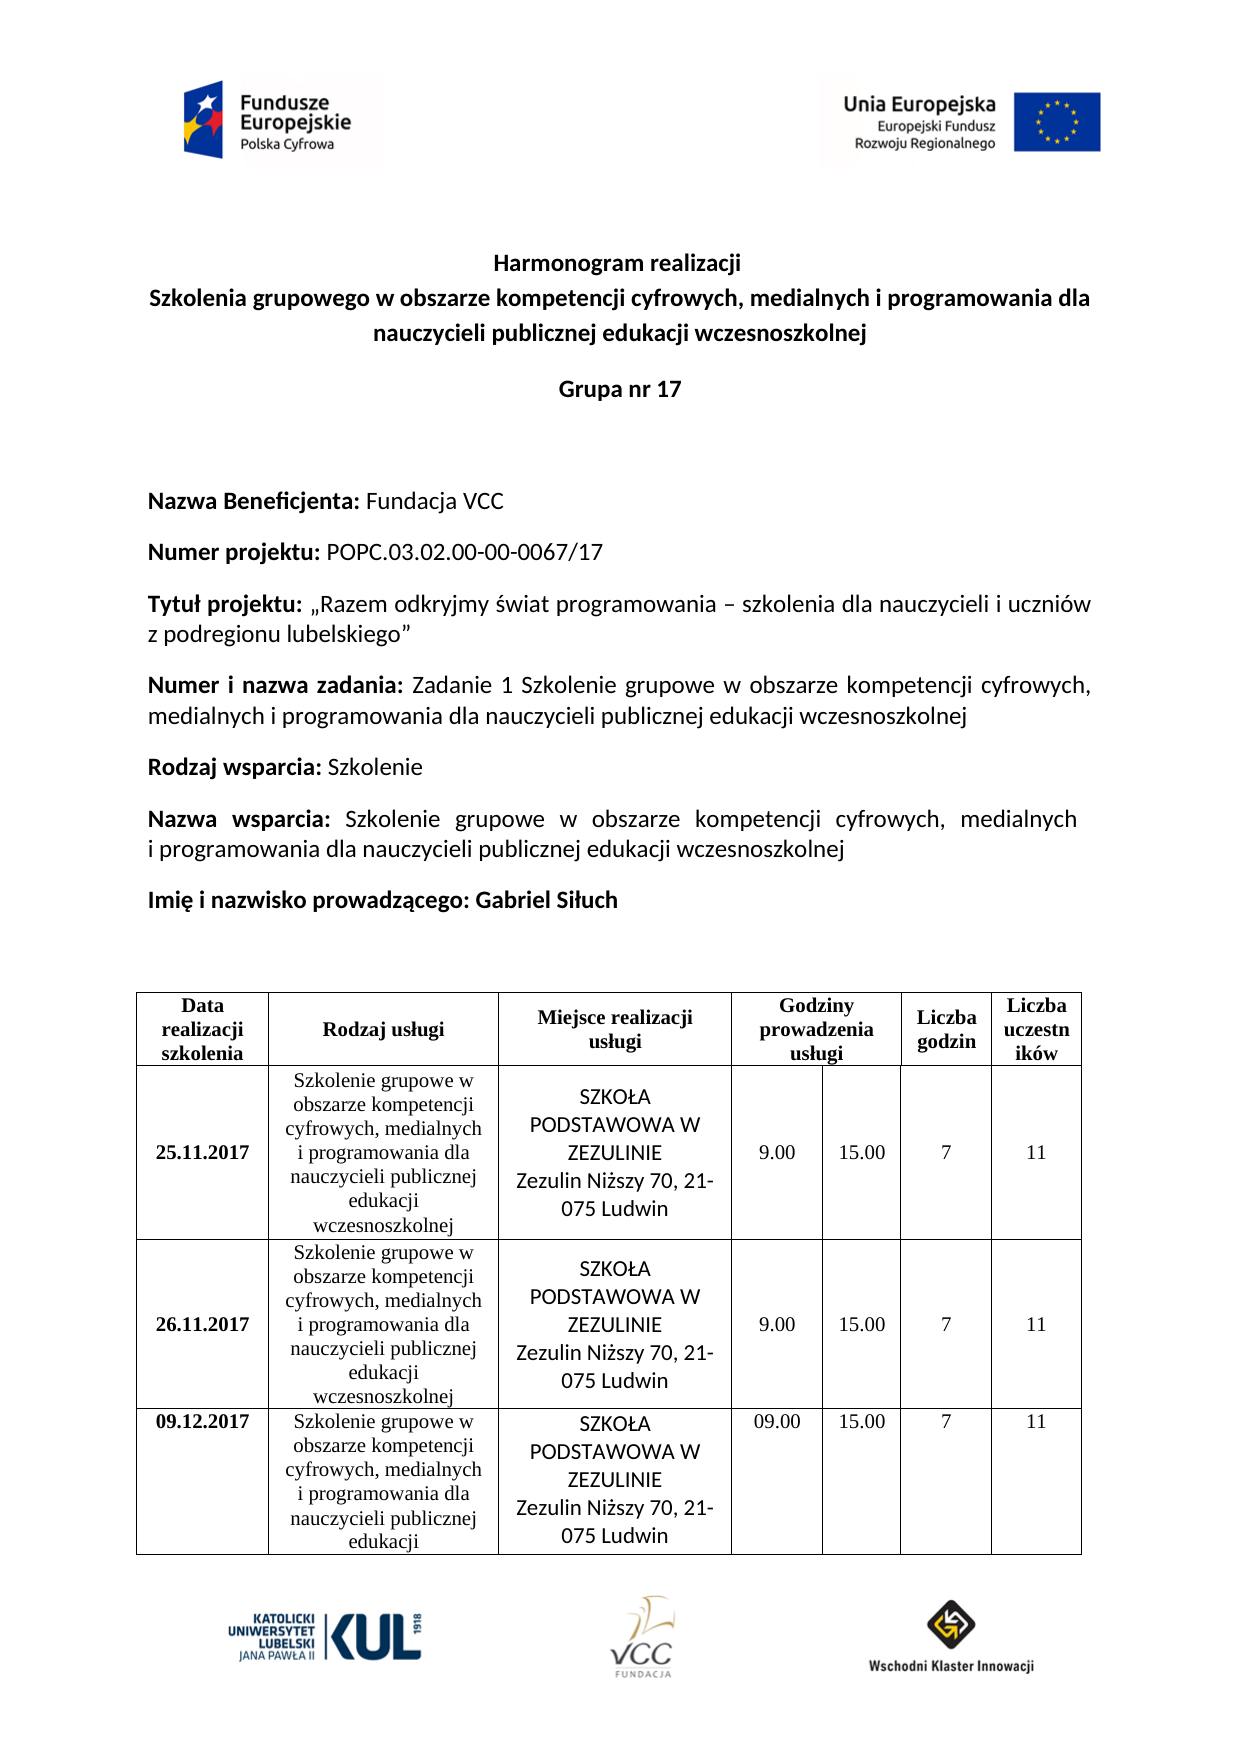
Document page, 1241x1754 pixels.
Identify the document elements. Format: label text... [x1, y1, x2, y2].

picture [147, 73, 1137, 169]
table_cell SZKOŁA PODSTAWOWA W ZEZULINIE Zezulin Niższy 70, 21-075 Ludwin [499, 1240, 731, 1408]
text Tytuł projektu: „Razem odkryjmy świat programowania – szkolenia dla nauczycieli i uczniów z podregionu lubelskiego” [148, 588, 1093, 649]
table_cell 26.11.2017 [137, 1240, 268, 1408]
text Nazwa wsparcia: Szkolenie grupowe w obszarze kompetencji cyfrowych, medialnych i programowania dla nauczycieli publicznej edukacji wczesnoszkolnej [148, 803, 1093, 864]
table_header Rodzaj usługi [269, 993, 498, 1065]
text Numer i nazwa zadania: Zadanie 1 Szkolenie grupowe w obszarze kompetencji cyfrowych, medialnych i programowania dla nauczycieli publicznej edukacji wczesnoszkolnej [148, 669, 1093, 731]
table_cell 25.11.2017 [137, 1066, 268, 1239]
picture [147, 1589, 1137, 1685]
text Grupa nr 17 [148, 373, 1093, 404]
table_cell Szkolenie grupowe w obszarze kompetencji cyfrowych, medialnych i programowania dla nauczycieli publicznej edukacji wczesnoszkolnej [269, 1409, 498, 1553]
table_header Data realizacji szkolenia [137, 993, 268, 1065]
table_cell 15.00 [823, 1409, 900, 1553]
text Rodzaj wsparcia: Szkolenie [148, 751, 1093, 782]
table_cell 15.00 [823, 1066, 900, 1239]
table_cell 9.00 [732, 1240, 822, 1408]
table_cell 15.00 [823, 1240, 900, 1408]
text Nazwa Beneficjenta: Fundacja VCC [148, 485, 1093, 516]
table_cell 11 [992, 1066, 1081, 1239]
table_header Liczba uczestników [992, 993, 1081, 1065]
table_cell 7 [901, 1409, 991, 1553]
table_header Godziny prowadzenia usługi [732, 993, 901, 1065]
table_cell SZKOŁA PODSTAWOWA W ZEZULINIE Zezulin Niższy 70, 21-075 Ludwin [499, 1066, 731, 1239]
table_cell Szkolenie grupowe w obszarze kompetencji cyfrowych, medialnych i programowania dla nauczycieli publicznej edukacji wczesnoszkolnej [269, 1066, 498, 1239]
text Harmonogram realizacji Szkolenia grupowego w obszarze kompetencji cyfrowych, medialnych i programowania dla nauczycieli publicznej edukacji wczesnoszkolnej [148, 247, 1093, 348]
table_cell 09.12.2017 [137, 1409, 268, 1553]
table_cell 7 [901, 1066, 991, 1239]
text Numer projektu: POPC.03.02.00-00-0067/17 [148, 536, 1093, 567]
table_cell Szkolenie grupowe w obszarze kompetencji cyfrowych, medialnych i programowania dla nauczycieli publicznej edukacji wczesnoszkolnej [269, 1240, 498, 1408]
table_header Miejsce realizacji usługi [499, 993, 731, 1065]
text Imię i nazwisko prowadzącego: Gabriel Siłuch [148, 885, 1093, 915]
table_cell 9.00 [732, 1066, 822, 1239]
table_cell 09.00 [732, 1409, 822, 1553]
table_cell 7 [901, 1240, 991, 1408]
table_cell 11 [992, 1409, 1081, 1553]
table_cell SZKOŁA PODSTAWOWA W ZEZULINIE Zezulin Niższy 70, 21-075 Ludwin [499, 1409, 731, 1553]
table_header Liczba godzin [902, 993, 991, 1065]
table_cell 11 [992, 1240, 1081, 1408]
